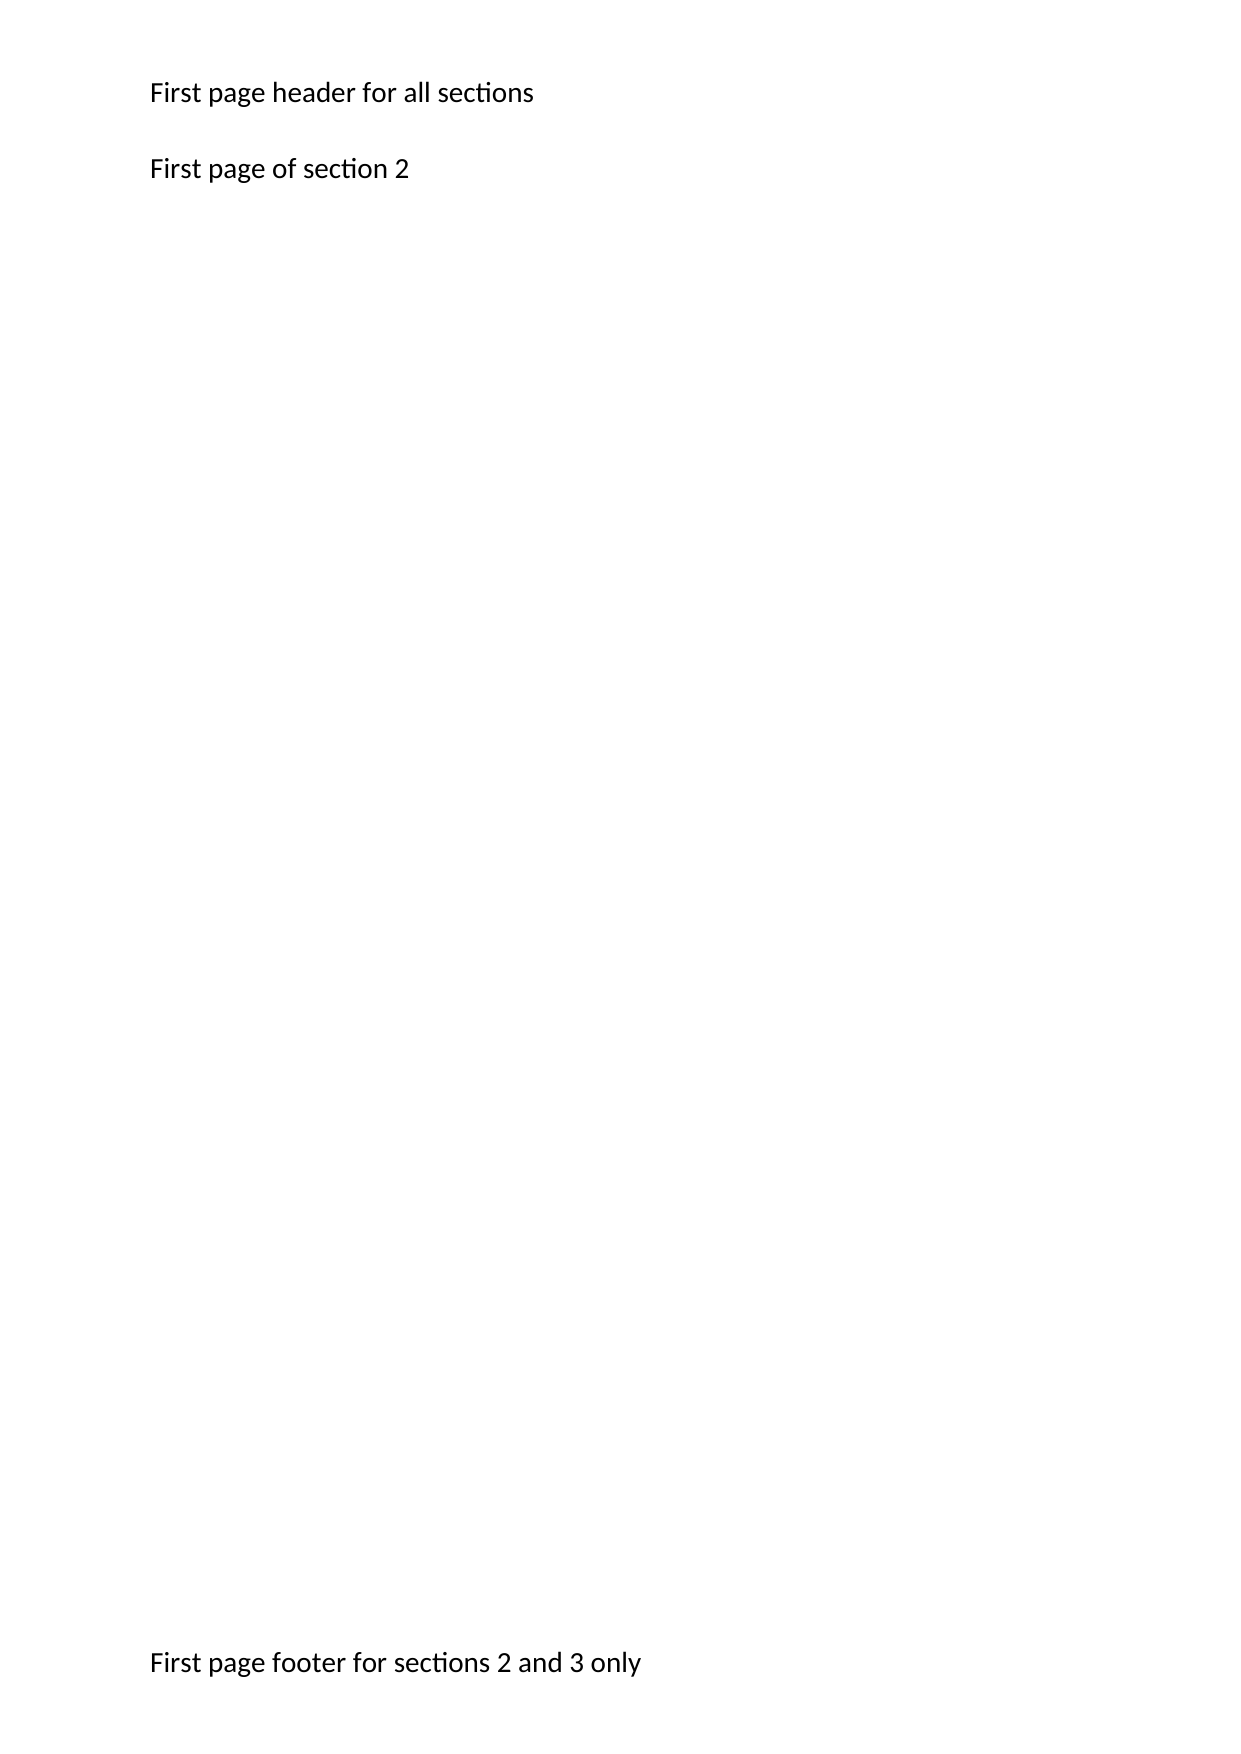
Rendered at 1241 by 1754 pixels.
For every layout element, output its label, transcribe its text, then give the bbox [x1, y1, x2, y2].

text First page of section 2 [150, 150, 1090, 186]
